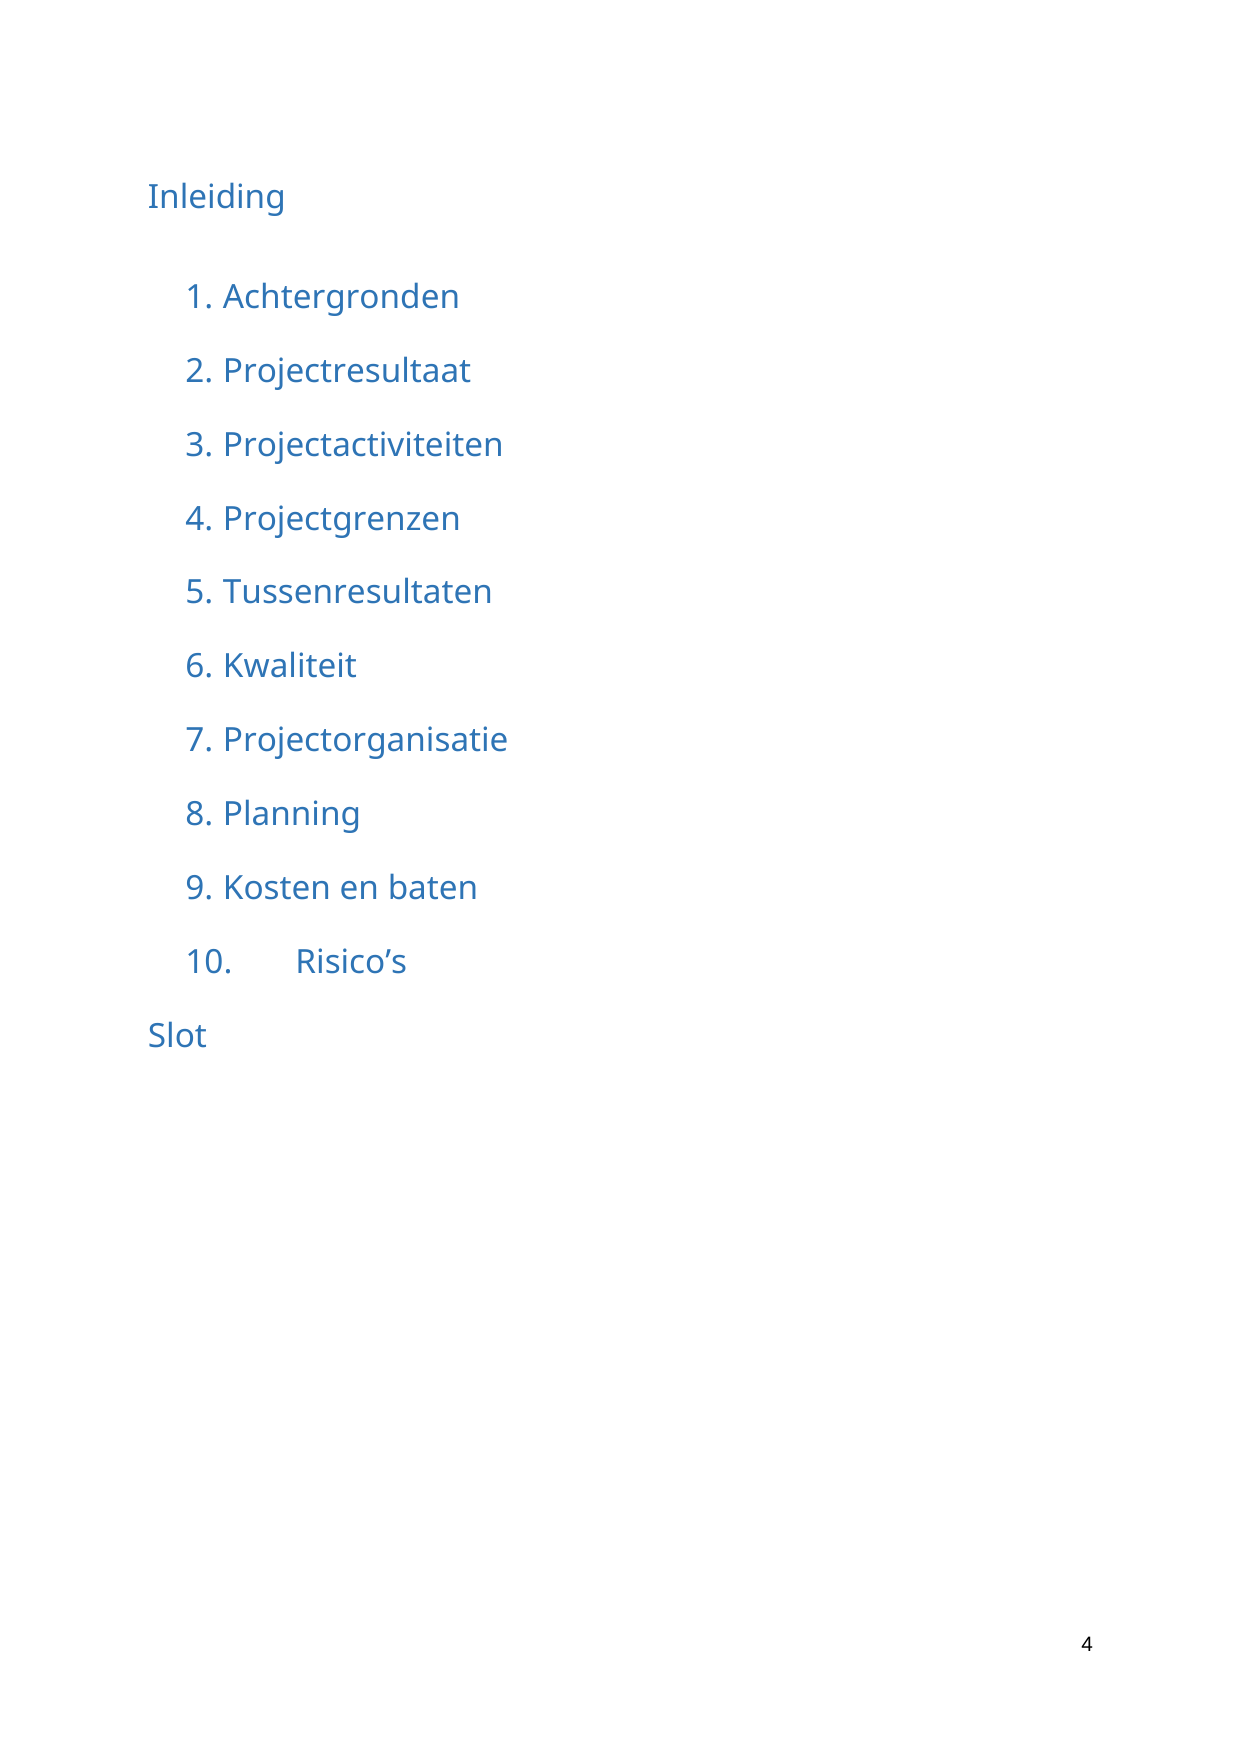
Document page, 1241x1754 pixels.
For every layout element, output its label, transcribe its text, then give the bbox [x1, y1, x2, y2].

subtitle Tussenresultaten [185, 568, 1093, 614]
subtitle Risico’s [185, 938, 1093, 983]
subtitle Achtergronden [185, 272, 1093, 318]
subtitle Planning [185, 790, 1093, 836]
subtitle Kwaliteit [185, 642, 1093, 688]
subtitle Slot [148, 1012, 1093, 1057]
subtitle Inleiding [148, 173, 1093, 218]
subtitle Kosten en baten [185, 864, 1093, 909]
subtitle Projectactiviteiten [185, 420, 1093, 466]
subtitle Projectresultaat [185, 346, 1093, 392]
subtitle Projectorganisatie [185, 716, 1093, 762]
subtitle Projectgrenzen [185, 494, 1093, 540]
